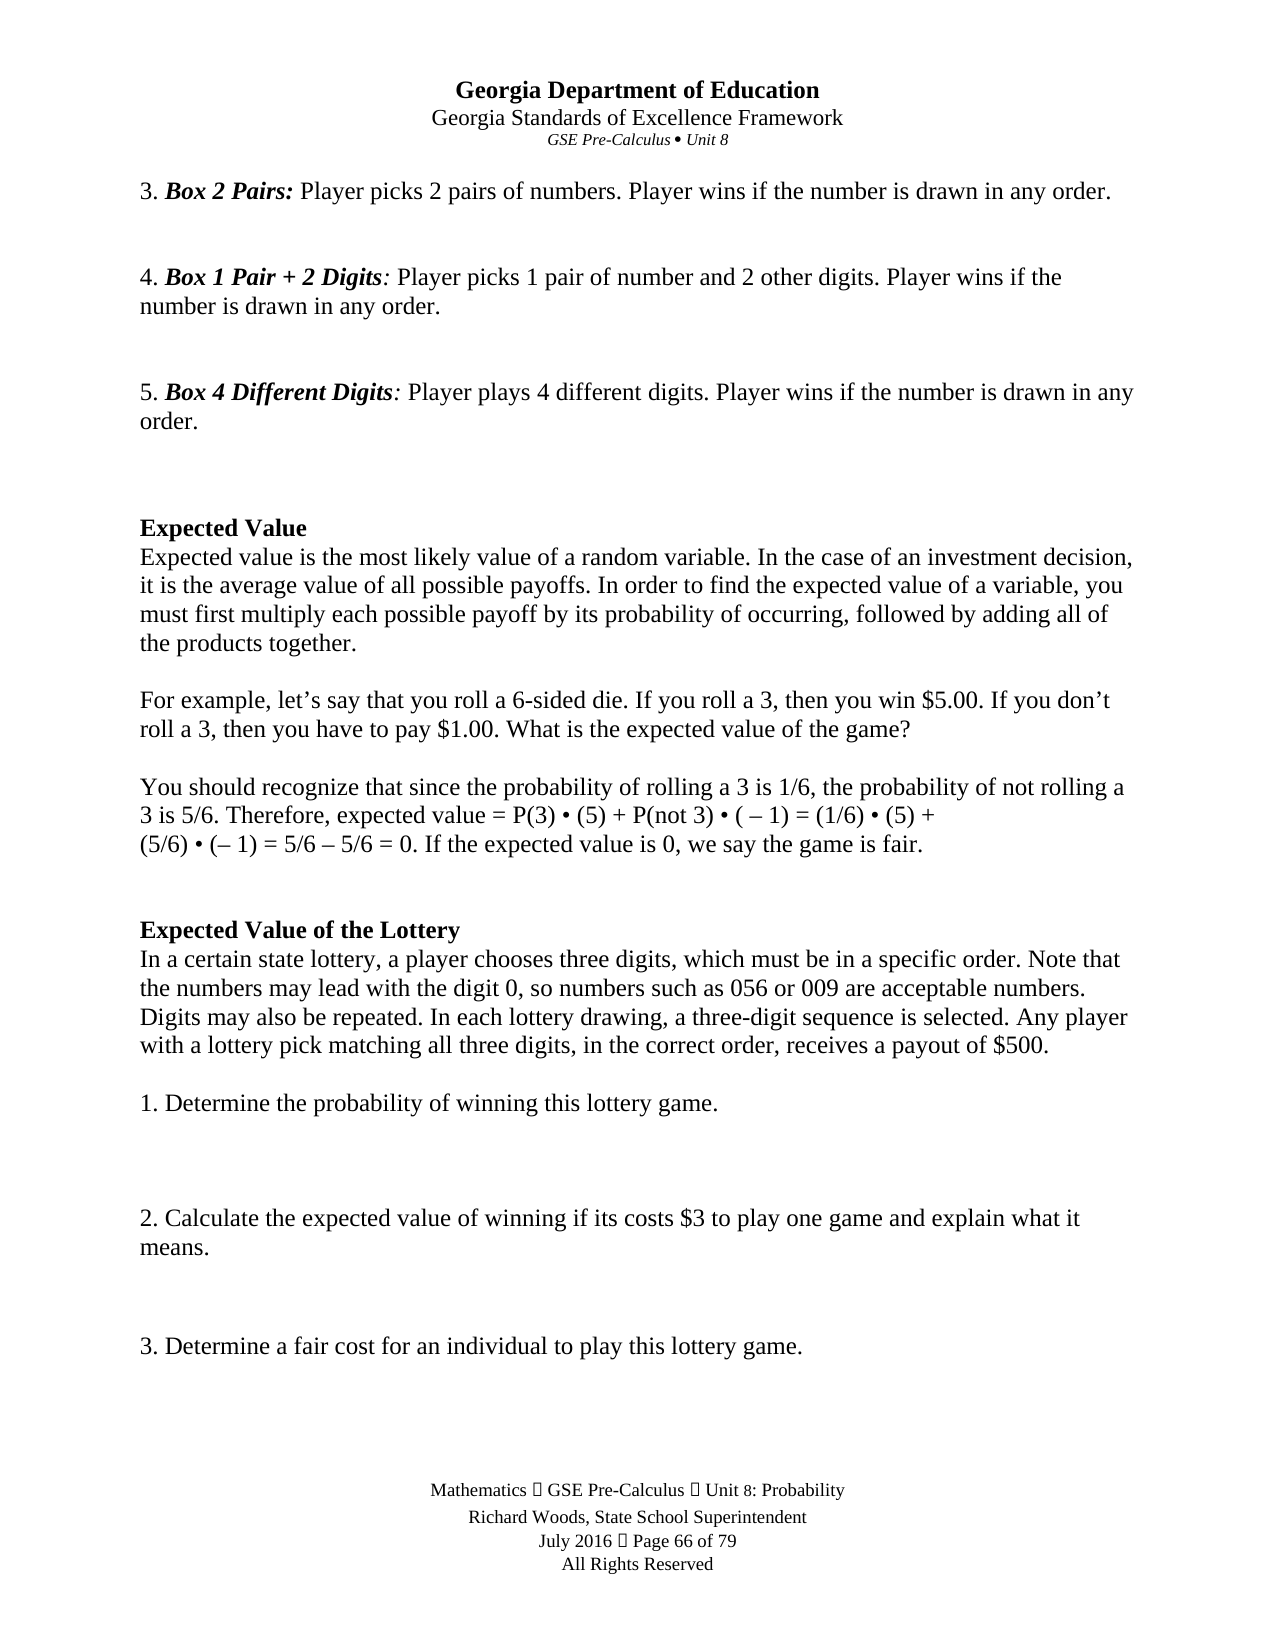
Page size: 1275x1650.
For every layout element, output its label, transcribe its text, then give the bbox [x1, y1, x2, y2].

text 2. Calculate the expected value of winning if its costs $3 to play one game and explain what it means. [139, 1203, 1135, 1260]
text 3. Box 2 Pairs: Player picks 2 pairs of numbers. Player wins if the number is drawn in any order. [139, 176, 1135, 204]
text Expected value is the most likely value of a random variable. In the case of an investment decision, it is the average value of all possible payoffs. In order to find the expected value of a variable, you must first multiply each possible payoff by its probability of occurring, followed by adding all of the products together. [139, 542, 1135, 657]
text 5. Box 4 Different Digits: Player plays 4 different digits. Player wins if the number is drawn in any order. [139, 377, 1135, 434]
text Expected Value of the Lottery [139, 915, 1135, 944]
text Expected Value [139, 513, 1135, 542]
text In a certain state lottery, a player chooses three digits, which must be in a specific order. Note that the numbers may lead with the digit 0, so numbers such as 056 or 009 are acceptable numbers. Digits may also be repeated. In each lottery drawing, a three-digit sequence is selected. Any player with a lottery pick matching all three digits, in the correct order, receives a payout of $500. [139, 944, 1135, 1059]
text 3. Determine a fair cost for an individual to play this lottery game. [139, 1331, 1135, 1359]
text You should recognize that since the probability of rolling a 3 is 1/6, the probability of not rolling a 3 is 5/6. Therefore, expected value = P(3) • (5) + P(not 3) • ( – 1) = (1/6) • (5) + [139, 772, 1135, 829]
text 4. Box 1 Pair + 2 Digits: Player picks 1 pair of number and 2 other digits. Player wins if the number is drawn in any order. [139, 262, 1135, 319]
text (5/6) • (– 1) = 5/6 – 5/6 = 0. If the expected value is 0, we say the game is fair. [139, 829, 1135, 858]
text 1. Determine the probability of winning this lottery game. [139, 1088, 1135, 1117]
text For example, let’s say that you roll a 6-sided die. If you roll a 3, then you win $5.00. If you don’t roll a 3, then you have to pay $1.00. What is the expected value of the game? [139, 685, 1135, 743]
